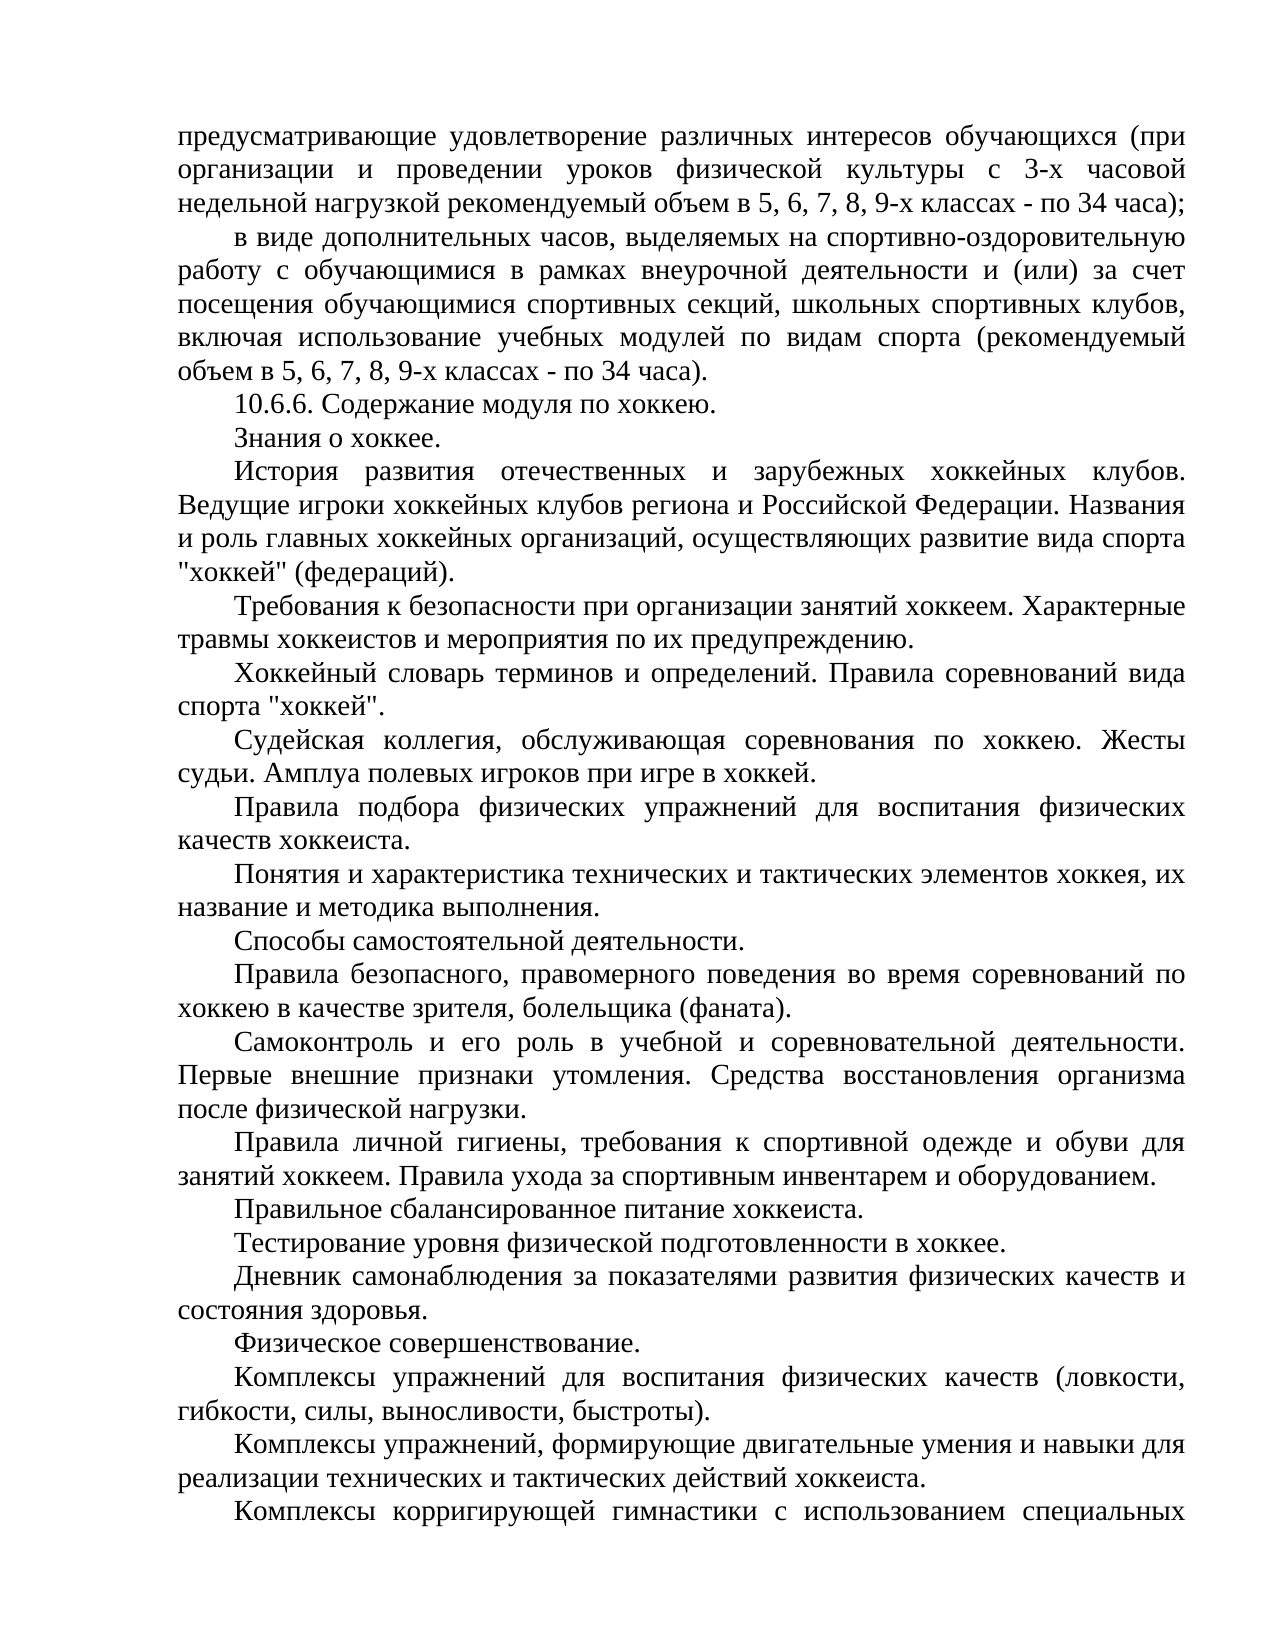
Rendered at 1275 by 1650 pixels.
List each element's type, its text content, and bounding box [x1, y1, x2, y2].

text Правила безопасного, правомерного поведения во время соревнований по хоккею в качестве зрителя, болельщика (фаната). [177, 957, 1186, 1024]
text Судейская коллегия, обслуживающая соревнования по хоккею. Жесты судьи. Амплуа полевых игроков при игре в хоккей. [177, 722, 1186, 789]
text Хоккейный словарь терминов и определений. Правила соревнований вида спорта "хоккей". [177, 655, 1186, 722]
text Требования к безопасности при организации занятий хоккеем. Характерные травмы хоккеистов и мероприятия по их предупреждению. [177, 588, 1186, 655]
text Способы самостоятельной деятельности. [177, 923, 1186, 957]
text Правила личной гигиены, требования к спортивной одежде и обуви для занятий хоккеем. Правила ухода за спортивным инвентарем и оборудованием. [177, 1124, 1186, 1191]
text Комплексы упражнений, формирующие двигательные умения и навыки для реализации технических и тактических действий хоккеиста. [177, 1426, 1186, 1493]
text в виде дополнительных часов, выделяемых на спортивно-оздоровительную работу с обучающимися в рамках внеурочной деятельности и (или) за счет посещения обучающимися спортивных секций, школьных спортивных клубов, включая использование учебных модулей по видам спорта (рекомендуемый объем в 5, 6, 7, 8, 9-х классах - по 34 часа). [177, 219, 1186, 386]
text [177, 118, 1186, 219]
text История развития отечественных и зарубежных хоккейных клубов. Ведущие игроки хоккейных клубов региона и Российской Федерации. Названия и роль главных хоккейных организаций, осуществляющих развитие вида спорта "хоккей" (федераций). [177, 453, 1186, 588]
text Правила подбора физических упражнений для воспитания физических качеств хоккеиста. [177, 789, 1186, 856]
text Комплексы упражнений для воспитания физических качеств (ловкости, гибкости, силы, выносливости, быстроты). [177, 1359, 1186, 1426]
text Тестирование уровня физической подготовленности в хоккее. [177, 1225, 1186, 1258]
text Физическое совершенствование. [177, 1326, 1186, 1359]
text Знания о хоккее. [177, 420, 1186, 453]
text Правильное сбалансированное питание хоккеиста. [177, 1191, 1186, 1225]
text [177, 1493, 1186, 1527]
text Понятия и характеристика технических и тактических элементов хоккея, их название и методика выполнения. [177, 856, 1186, 923]
text 10.6.6. Содержание модуля по хоккею. [177, 386, 1186, 420]
text Самоконтроль и его роль в учебной и соревновательной деятельности. Первые внешние признаки утомления. Средства восстановления организма после физической нагрузки. [177, 1024, 1186, 1124]
text Дневник самонаблюдения за показателями развития физических качеств и состояния здоровья. [177, 1258, 1186, 1326]
